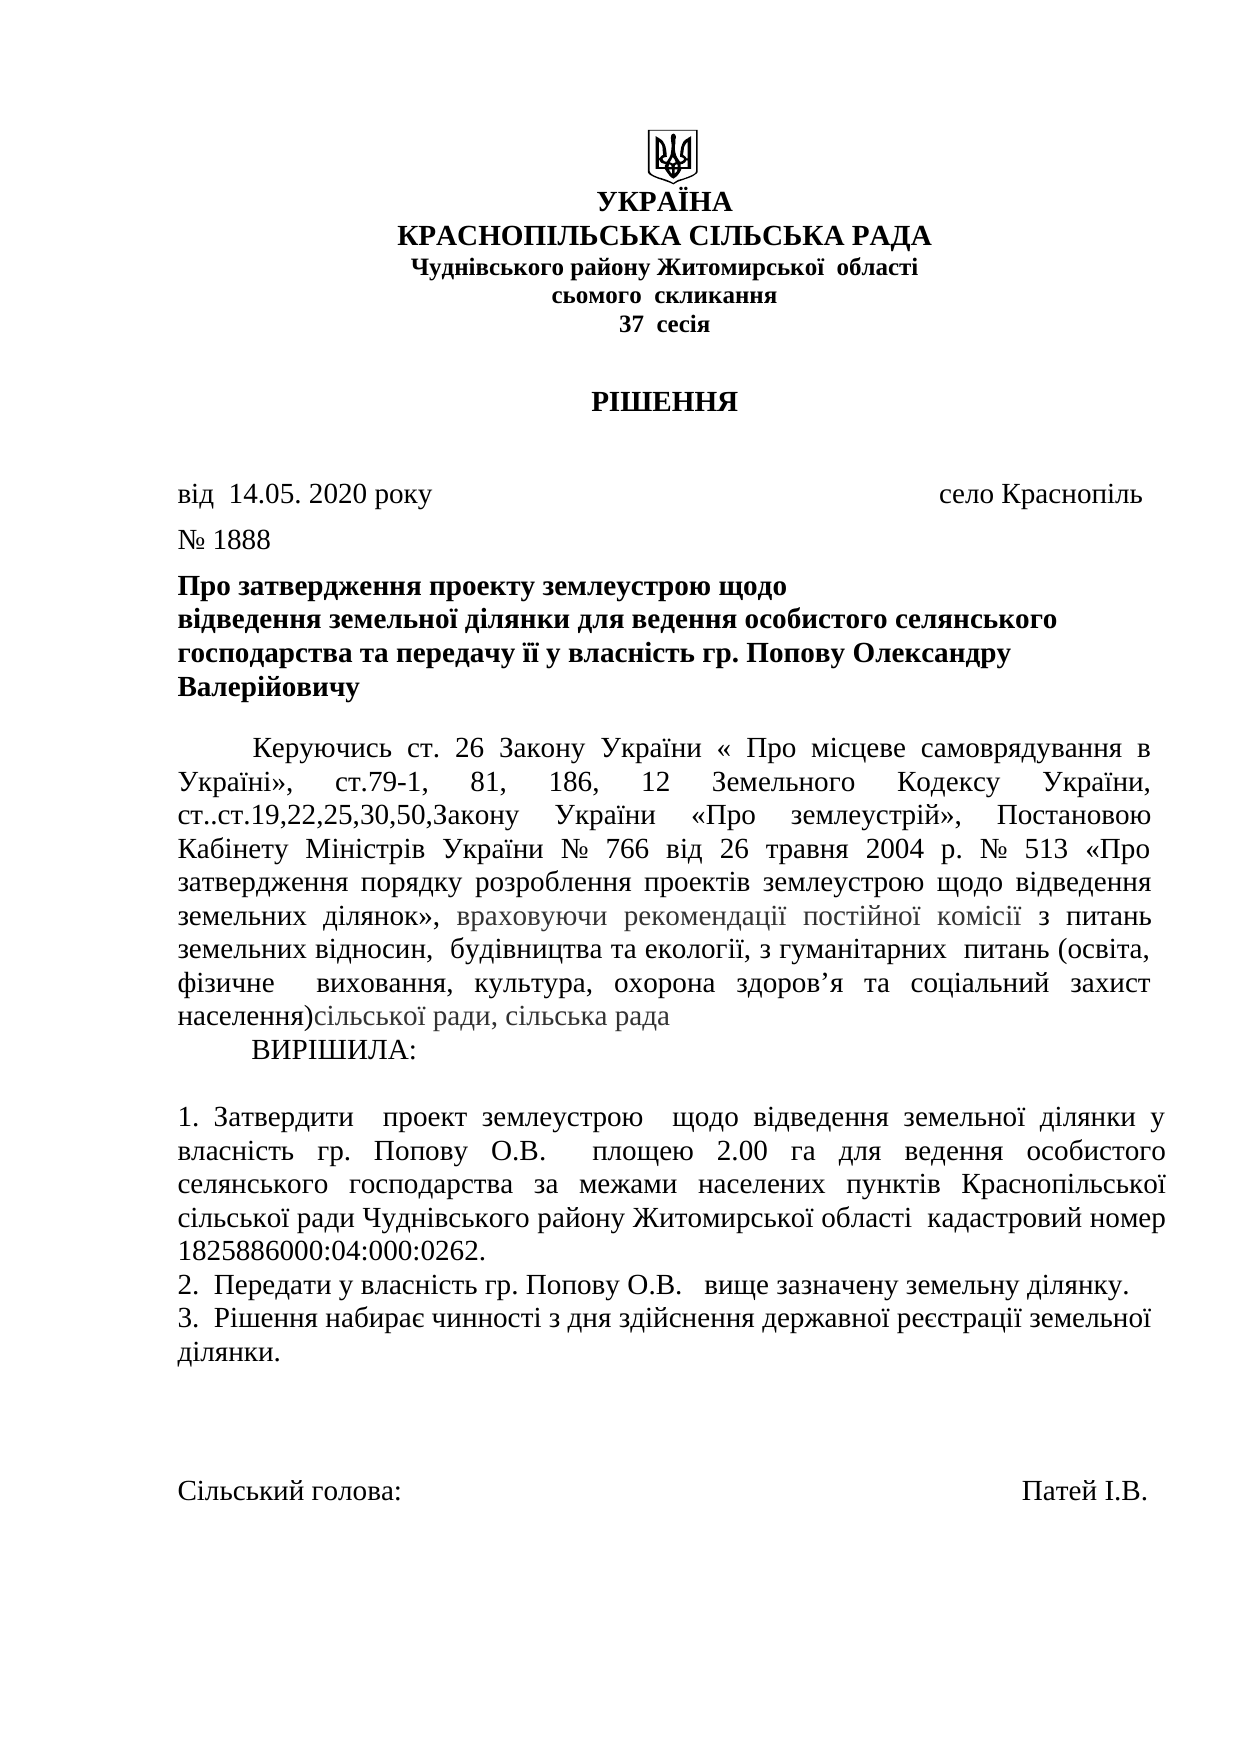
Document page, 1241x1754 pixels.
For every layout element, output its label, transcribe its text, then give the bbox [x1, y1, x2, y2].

text від 14.05. 2020 року село Краснопіль [177, 476, 1152, 509]
text КРАСНОПІЛЬСЬКА СІЛЬСЬКА РАДА [177, 218, 1152, 252]
text відведення земельної ділянки для ведення особистого селянського господарства та передачу її у власність гр. Попову Олександру Валерійовичу [177, 602, 1152, 702]
text 3. Рішення набирає чинності з дня здійснення державної реєстрації земельної ділянки. [177, 1300, 1152, 1367]
text 37 сесія [177, 309, 1152, 338]
text УКРАЇНА [177, 184, 1152, 218]
text ВИРІШИЛА: [177, 1032, 1152, 1066]
text РІШЕННЯ [177, 384, 1152, 417]
text 2. Передати у власність гр. Попову О.В. вище зазначену земельну ділянку. [177, 1267, 1152, 1300]
text Про затвердження проекту землеустрою щодо [177, 568, 1152, 602]
text Сільський голова: Патей І.В. [177, 1473, 1152, 1506]
text Чуднівського району Житомирської області [177, 252, 1152, 280]
text Керуючись ст. 26 Закону України « Про місцеве самоврядування в Україні», ст.79-1, 81, 186, 12 Земельного Кодексу України, ст..ст.19,22,25,30,50,Закону України «Про землеустрій», Постановою Кабінету Міністрів України № 766 від 26 травня 2004 р. № 513 «Про затвердження порядку розроблення проектів землеустрою щодо відведення земельних ділянок», враховуючи рекомендації постійної комісії з питань земельних відносин, будівництва та екології, з гуманітарних питань (освіта, фізичне виховання, культура, охорона здоров’я та соціальний захист населення)сільської ради, сільська рада [177, 730, 1152, 1032]
text № 1888 [177, 522, 1152, 556]
text 1. Затвердити проект землеустрою щодо відведення земельної ділянки у власність гр. Попову О.В. площею 2.00 га для ведення особистого селянського господарства за межами населених пунктів Краснопільської сільської ради Чуднівського району Житомирської області кадастровий номер 1825886000:04:000:0262. [177, 1099, 1167, 1267]
text сьомого скликання [177, 280, 1152, 309]
